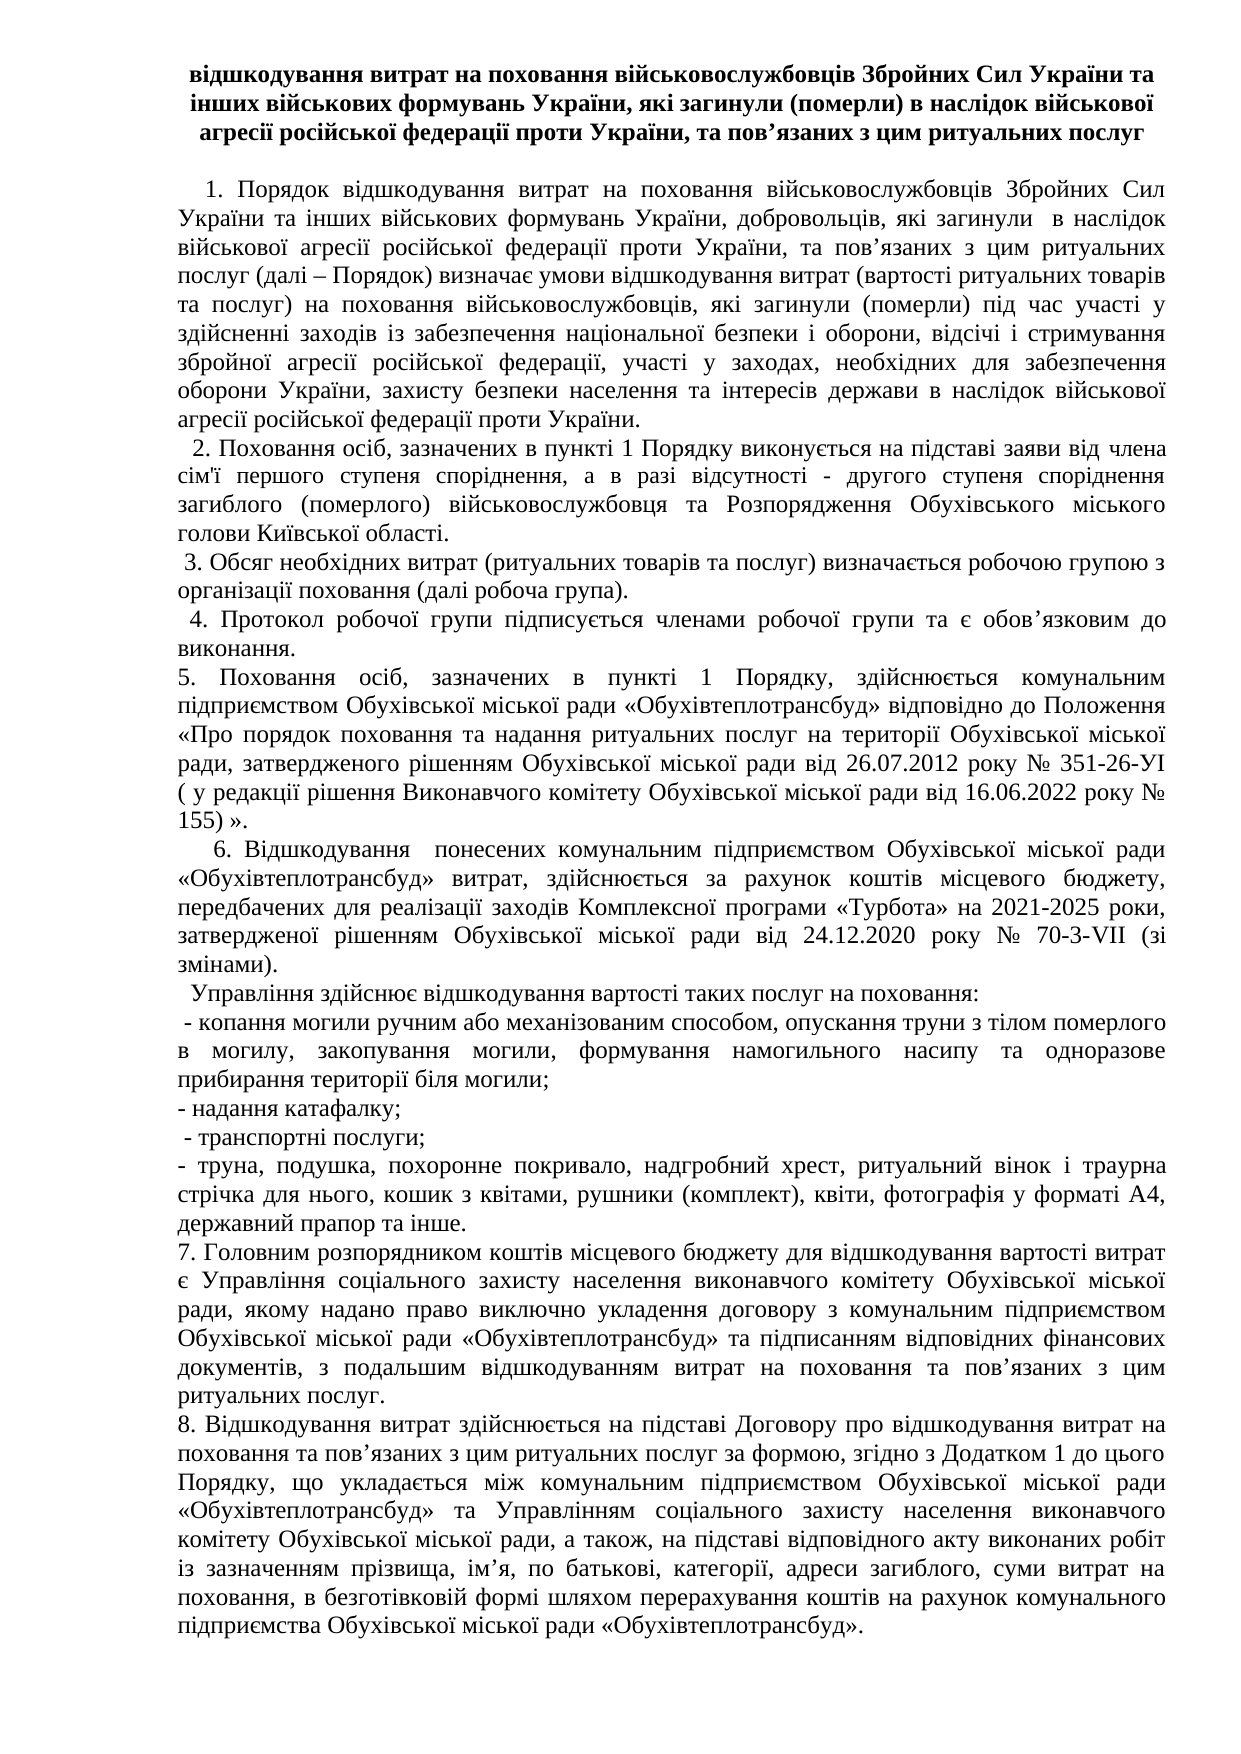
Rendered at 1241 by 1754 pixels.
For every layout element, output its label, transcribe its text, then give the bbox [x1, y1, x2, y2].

text 3. Обсяг необхідних витрат (ритуальних товарів та послуг) визначається робочою групою з організації поховання (далі робоча група). [177, 547, 1167, 604]
text 2. Поховання осіб, зазначених в пункті 1 Порядку виконується на підставі заяви від члена сім'ї першого ступеня споріднення, а в разі відсутності - другого ступеня споріднення загиблого (померлого) військовослужбовця та Розпорядження Обухівського міського голови Київської області. [177, 433, 1167, 547]
text 1. Порядок відшкодування витрат на поховання військовослужбовців Збройних Сил України та інших військових формувань України, добровольців, які загинули в наслідок військової агресії російської федерації проти України, та пов’язаних з цим ритуальних послуг (далі – Порядок) визначає умови відшкодування витрат (вартості ритуальних товарів та послуг) на поховання військовослужбовців, які загинули (померли) під час участі у здійсненні заходів із забезпечення національної безпеки і оборони, відсічі і стримування збройної агресії російської федерації, участі у заходах, необхідних для забезпечення оборони України, захисту безпеки населення та інтересів держави в наслідок військової агресії російської федерації проти України. [177, 174, 1167, 433]
text 8. Відшкодування витрат здійснюється на підставі Договору про відшкодування витрат на поховання та пов’язаних з цим ритуальних послуг за формою, згідно з Додатком 1 до цього Порядку, що укладається між комунальним підприємством Обухівської міської ради «Обухівтеплотрансбуд» та Управлінням соціального захисту населення виконавчого комітету Обухівської міської ради, а також, на підставі відповідного акту виконаних робіт із зазначенням прізвища, ім’я, по батькові, категорії, адреси загиблого, суми витрат на поховання, в безготівковій формі шляхом перерахування коштів на рахунок комунального підприємства Обухівської міської ради «Обухівтеплотрансбуд». [177, 1409, 1167, 1553]
text 8. Відшкодування витрат здійснюється на підставі Договору про відшкодування витрат на поховання та пов’язаних з цим ритуальних послуг за формою, згідно з Додатком 1 до цього Порядку, що укладається між комунальним підприємством Обухівської міської ради «Обухівтеплотрансбуд» та Управлінням соціального захисту населення виконавчого комітету Обухівської міської ради, а також, на підставі відповідного акту виконаних робіт із зазначенням прізвища, ім’я, по батькові, категорії, адреси загиблого, суми витрат на поховання, в безготівковій формі шляхом перерахування коштів на рахунок комунального підприємства Обухівської міської ради «Обухівтеплотрансбуд». [177, 1582, 1167, 1639]
text - копання могили ручним або механізованим способом, опускання труни з тілом померлого в могилу, закопування могили, формування намогильного насипу та одноразове прибирання території біля могили; [542, 1064, 1167, 1093]
text 4. Протокол робочої групи підписується членами робочої групи та є обов’язковим до виконання. [177, 604, 1167, 662]
text - надання катафалку; [177, 1093, 1167, 1122]
text Управління здійснює відшкодування вартості таких послуг на поховання: [177, 978, 1167, 1007]
text відшкодування витрат на поховання військовослужбовців Збройних Сил України та інших військових формувань України, які загинули (померли) в наслідок військової агресії російської федерації проти України, та пов’язаних з цим ритуальних послуг [177, 59, 1167, 145]
text 7. Головним розпорядником коштів місцевого бюджету для відшкодування вартості витрат є Управління соціального захисту населення виконавчого комітету Обухівської міської ради, якому надано право виключно укладення договору з комунальним підприємством Обухівської міської ради «Обухівтеплотрансбуд» та підписанням відповідних фінансових документів, з подальшим відшкодуванням витрат на поховання та пов’язаних з цим ритуальних послуг. [177, 1237, 1167, 1409]
text - транспортні послуги; [177, 1122, 1167, 1150]
text 6. Відшкодування понесених комунальним підприємством Обухівської міської ради «Обухівтеплотрансбуд» витрат, здійснюється за рахунок коштів місцевого бюджету, передбачених для реалізації заходів Комплексної програми «Турбота» на 2021-2025 роки, затвердженої рішенням Обухівської міської ради від 24.12.2020 року № 70-3-VII (зі змінами). [177, 834, 1167, 978]
text - труна, подушка, похоронне покривало, надгробний хрест, ритуальний вінок і траурна стрічка для нього, кошик з квітами, рушники (комплект), квіти, фотографія у форматі А4, державний прапор та інше. [177, 1150, 1167, 1237]
text 5. Поховання осіб, зазначених в пункті 1 Порядку, здійснюється комунальним підприємством Обухівської міської ради «Обухівтеплотрансбуд» відповідно до Положення «Про порядок поховання та надання ритуальних послуг на території Обухівської міської ради, затвердженого рішенням Обухівської міської ради від 26.07.2012 року № 351-26-УІ ( у редакції рішення Виконавчого комітету Обухівської міської ради від 16.06.2022 року № 155) ». [177, 662, 1167, 834]
